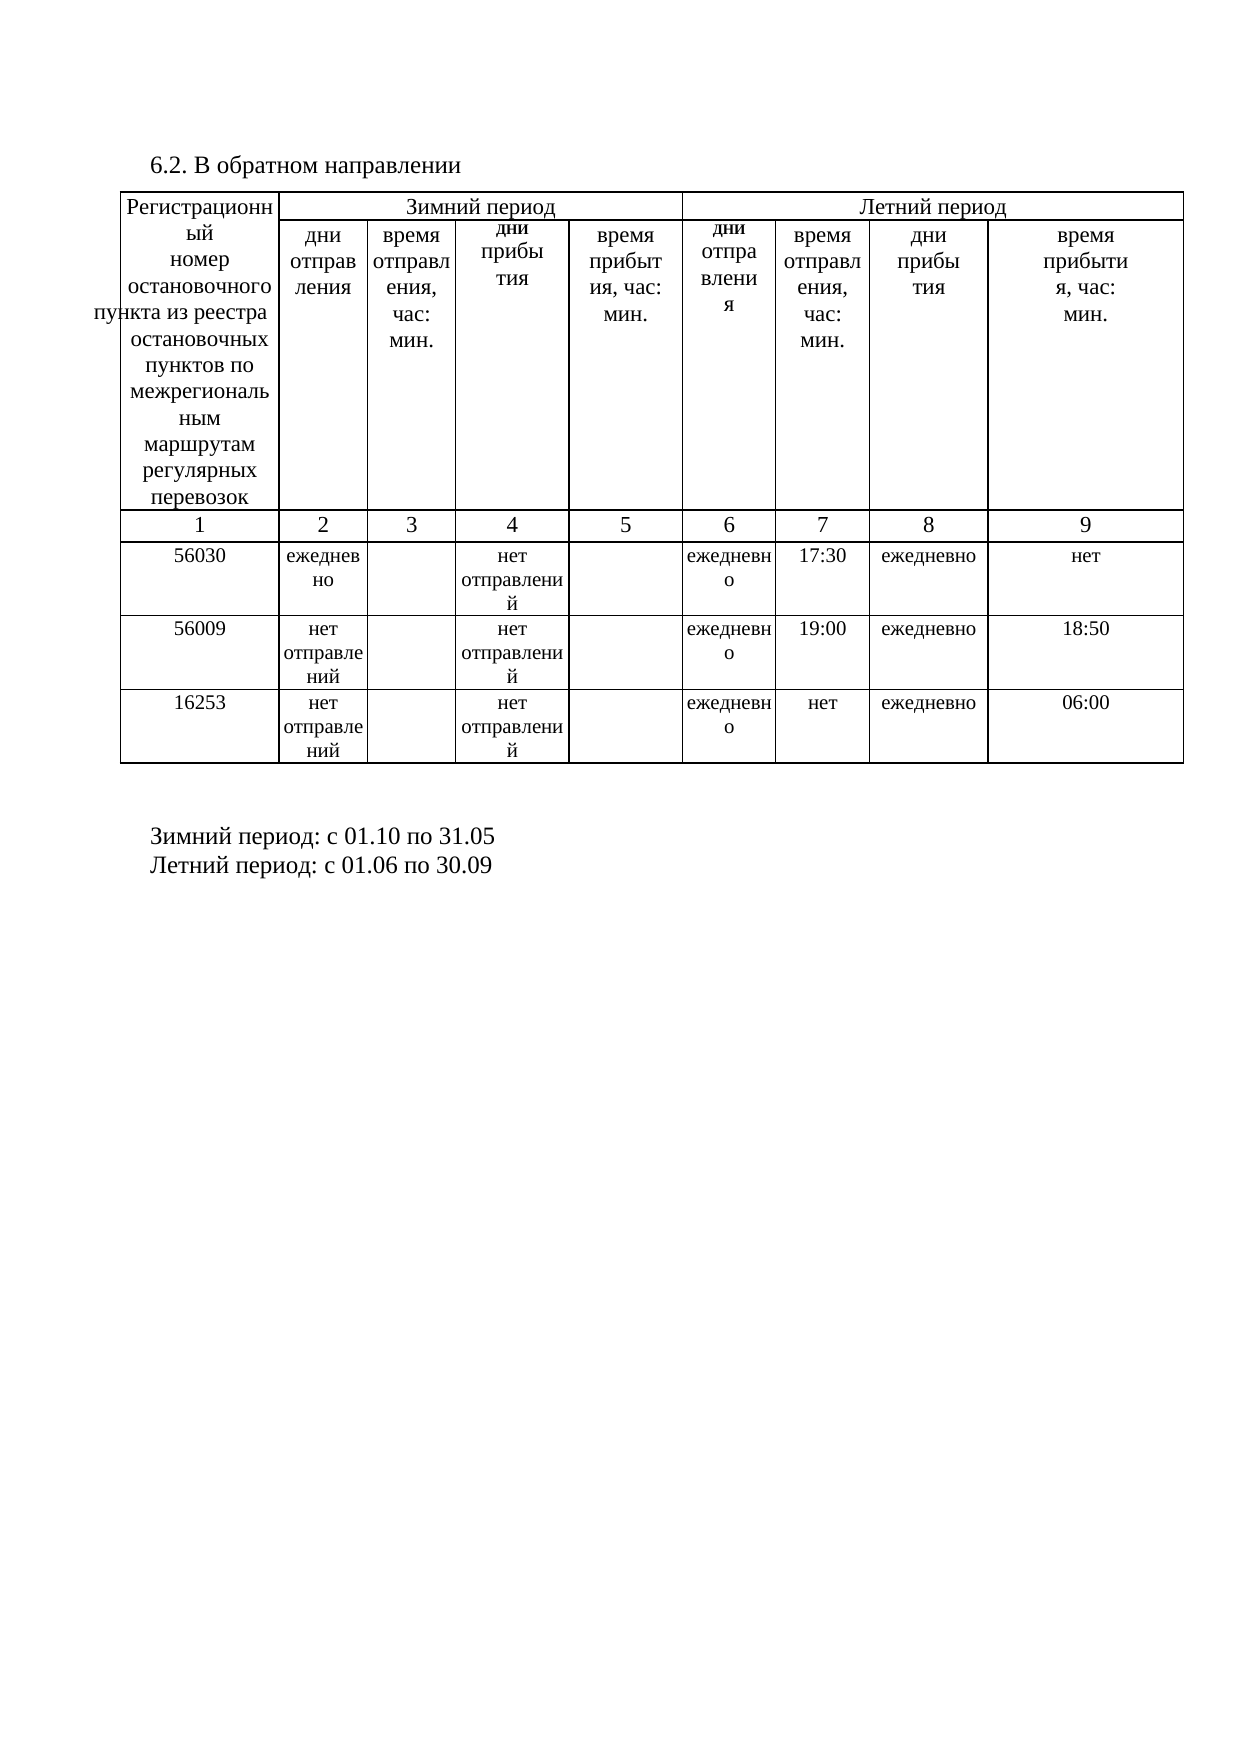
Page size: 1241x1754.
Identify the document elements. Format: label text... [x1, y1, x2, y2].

table_cell нет [989, 543, 1183, 615]
table_cell ежедневно [683, 616, 775, 688]
table_cell 8 [870, 511, 987, 541]
table_cell [368, 616, 455, 688]
table_cell ежедневно [683, 543, 775, 615]
table_cell ДНИ отпра влени я [683, 221, 775, 509]
table_cell нет отправлений [456, 616, 568, 688]
table_cell нет отправлений [456, 690, 568, 762]
table_cell 06:00 [989, 690, 1183, 762]
table_cell 5 [570, 511, 682, 541]
table_cell дни отправ ления [280, 221, 367, 509]
table_cell ежедневно [683, 690, 775, 762]
table_cell 1 [121, 511, 278, 541]
table_header Зимний период [280, 193, 682, 219]
table_cell нет отправлений [280, 690, 367, 762]
text Зимний период: с 01.10 по 31.05 [150, 821, 1090, 850]
table_cell время отправл ения, час: мин. [368, 221, 455, 509]
table_cell 2 [280, 511, 367, 541]
table_cell [570, 690, 682, 762]
text 6.2. В обратном направлении [150, 150, 1090, 179]
table_cell [570, 543, 682, 615]
table_cell нет отправлений [456, 543, 568, 615]
table_cell нет отправлений [280, 616, 367, 688]
text Летний период: с 01.06 по 30.09 [150, 850, 1090, 879]
table_cell время прибыти я, час: мин. [989, 221, 1183, 509]
table_cell ежедневно [870, 543, 987, 615]
table_cell время отправл ения, час: мин. [776, 221, 869, 509]
table_cell 18:50 [989, 616, 1183, 688]
table_cell 19:00 [776, 616, 869, 688]
table_cell 6 [683, 511, 775, 541]
table_header Летний период [683, 193, 1183, 219]
table_cell [368, 690, 455, 762]
table_cell дни прибы тия [870, 221, 987, 509]
table_cell нет [776, 690, 869, 762]
table_cell ежедневно [280, 543, 367, 615]
table_cell время прибыт ия, час: мин. [570, 221, 682, 509]
table_cell 16253 [121, 690, 278, 762]
table_cell 3 [368, 511, 455, 541]
table_cell 7 [776, 511, 869, 541]
table_cell ежедневно [870, 690, 987, 762]
table_cell [368, 543, 455, 615]
table_cell [570, 616, 682, 688]
table_cell 56030 [121, 543, 278, 615]
table_cell ежедневно [870, 616, 987, 688]
table_cell ДНИ прибы тия [456, 221, 568, 509]
table_cell 4 [456, 511, 568, 541]
table_cell 17:30 [776, 543, 869, 615]
table_cell 9 [989, 511, 1183, 541]
table_header Регистрационный номер остановочного пункта из реестра остановочных пунктов по межрегиональным маршрутам регулярных перевозок [121, 193, 278, 509]
table_cell 56009 [121, 616, 278, 688]
